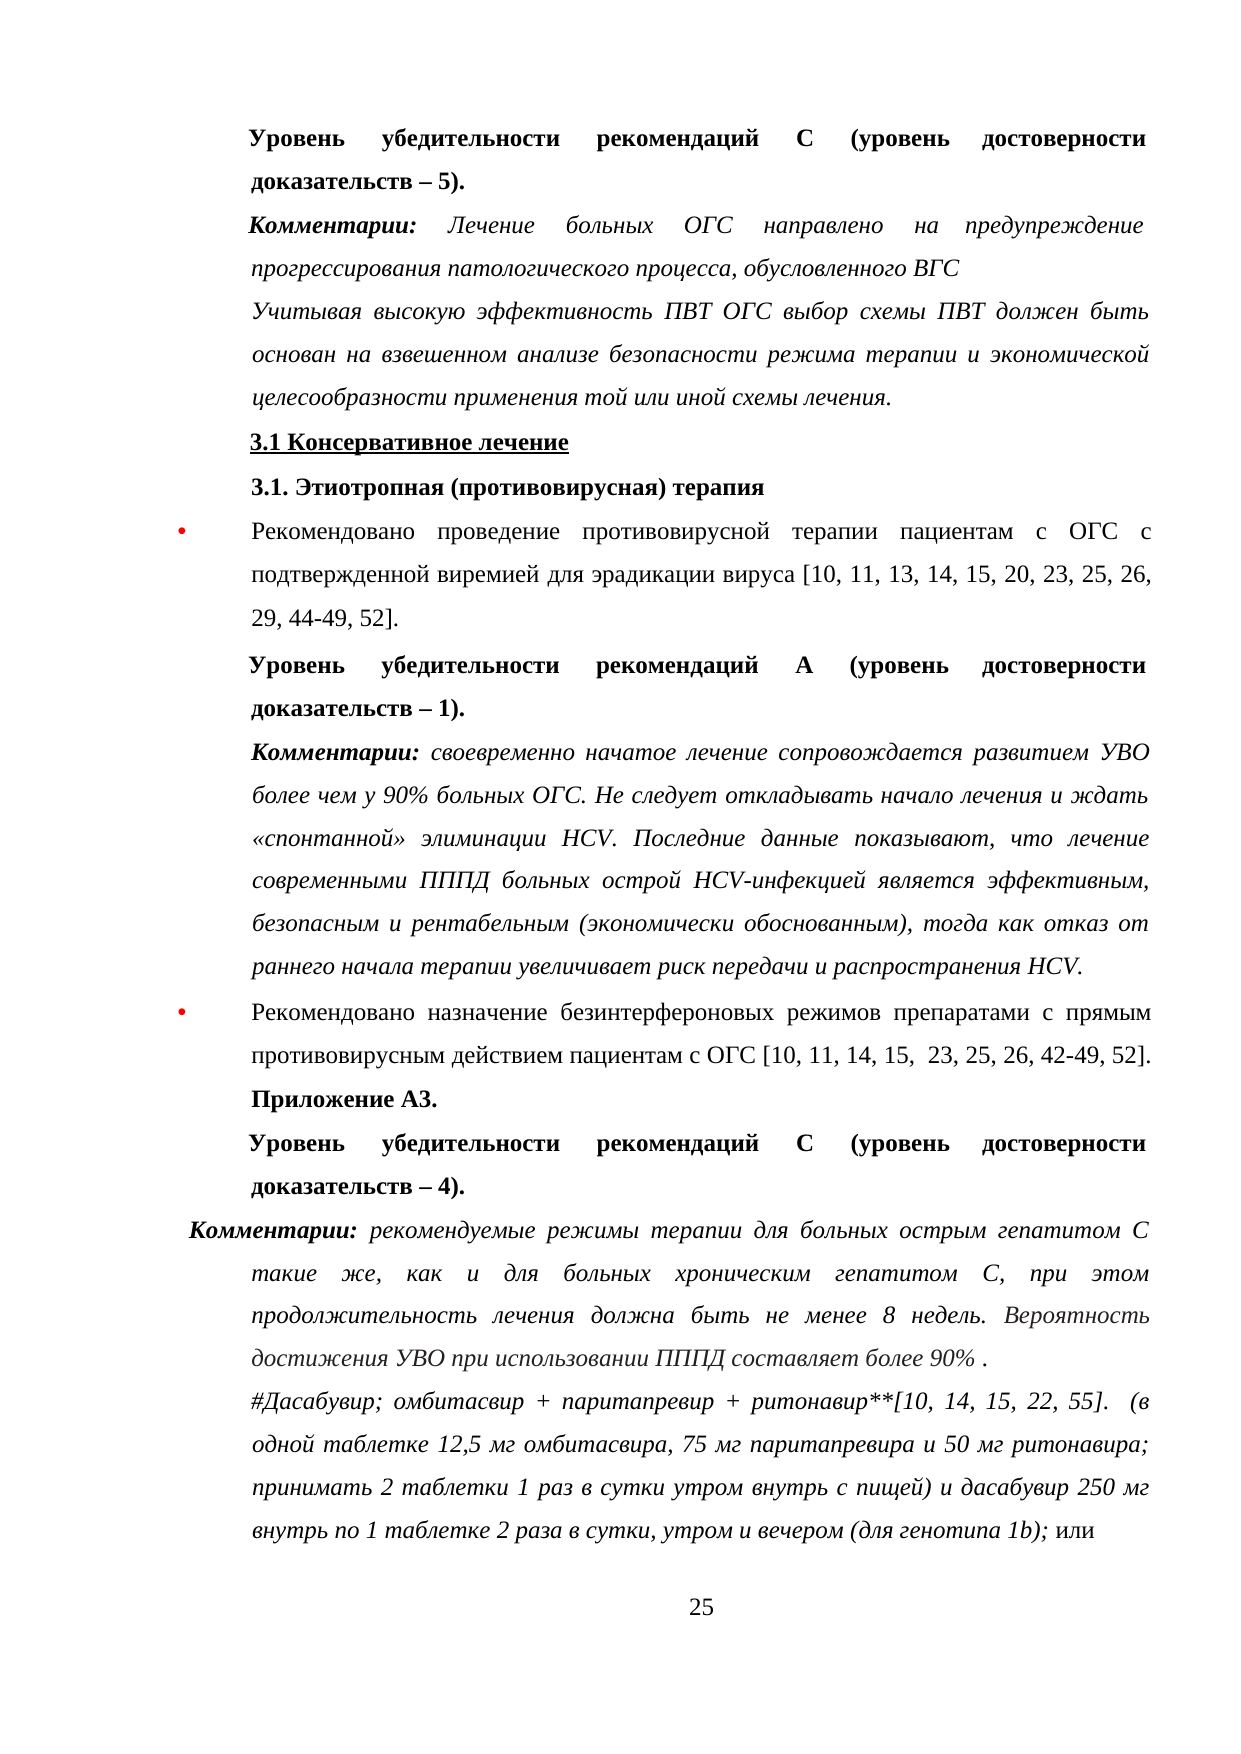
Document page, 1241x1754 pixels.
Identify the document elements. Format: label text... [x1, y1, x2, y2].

text Уровень убедительности рекомендаций А (уровень достоверности [177, 650, 1152, 679]
text 3.1. Этиотропная (противовирусная) терапия [251, 472, 1152, 501]
text Уровень убедительности рекомендаций С (уровень достоверности [177, 123, 1152, 151]
text #Дасабувир; омбитасвир + паритапревир + ритонавир**[10, 14, 15, 22, 55]. (в одной таблетке 12,5 мг омбитасвира, 75 мг паритапревира и 50 мг ритонавира; принимать 2 таблетки 1 раз в сутки утром внутрь с пищей) и дасабувир 250 мг внутрь по 1 таблетке 2 раза в сутки, утром и вечером (для генотипа 1b); или [251, 1386, 1152, 1543]
list Рекомендовано назначение безинтерфероновых режимов препаратами с прямым противовирусным действием пациентам с ОГС [10, 11, 14, 15, 23, 25, 26, 42-49, 52]. Приложение А3. [177, 996, 1152, 1113]
subtitle 3.1 Консервативное лечение [249, 427, 1152, 456]
text прогрессирования патологического процесса, обусловленного ВГС [251, 253, 1152, 282]
text доказательств – 5). [251, 166, 1152, 195]
text Уровень убедительности рекомендаций С (уровень достоверности [177, 1128, 1152, 1157]
text Комментарии: Лечение больных ОГС направлено на предупреждение [177, 210, 1152, 238]
text доказательств – 1). [251, 693, 1152, 722]
text доказательств – 4). [251, 1171, 1152, 1200]
text Комментарии: своевременно начатое лечение сопровождается развитием УВО более чем у 90% больных ОГС. Не следует откладывать начало лечения и ждать «спонтанной» элиминации HCV. Последние данные показывают, что лечение современными ПППД больных острой HCV-инфекцией является эффективным, безопасным и рентабельным (экономически обоснованным), тогда как отказ от раннего начала терапии увеличивает риск передачи и распространения HCV. [251, 737, 1152, 980]
text Учитывая высокую эффективность ПВТ ОГС выбор схемы ПВТ должен быть основан на взвешенном анализе безопасности режима терапии и экономической целесообразности применения той или иной схемы лечения. [251, 296, 1152, 411]
list Рекомендовано проведение противовирусной терапии пациентам с ОГС с подтвержденной виремией для эрадикации вируса [10, 11, 13, 14, 15, 20, 23, 25, 26, 29, 44-49, 52]. [177, 516, 1152, 632]
text Комментарии: рекомендуемые режимы терапии для больных острым гепатитом С такие же, как и для больных хроническим гепатитом С, при этом продолжительность лечения должна быть не менее 8 недель. Вероятность достижения УВО при использовании ПППД составляет более 90% . [177, 1215, 1152, 1372]
